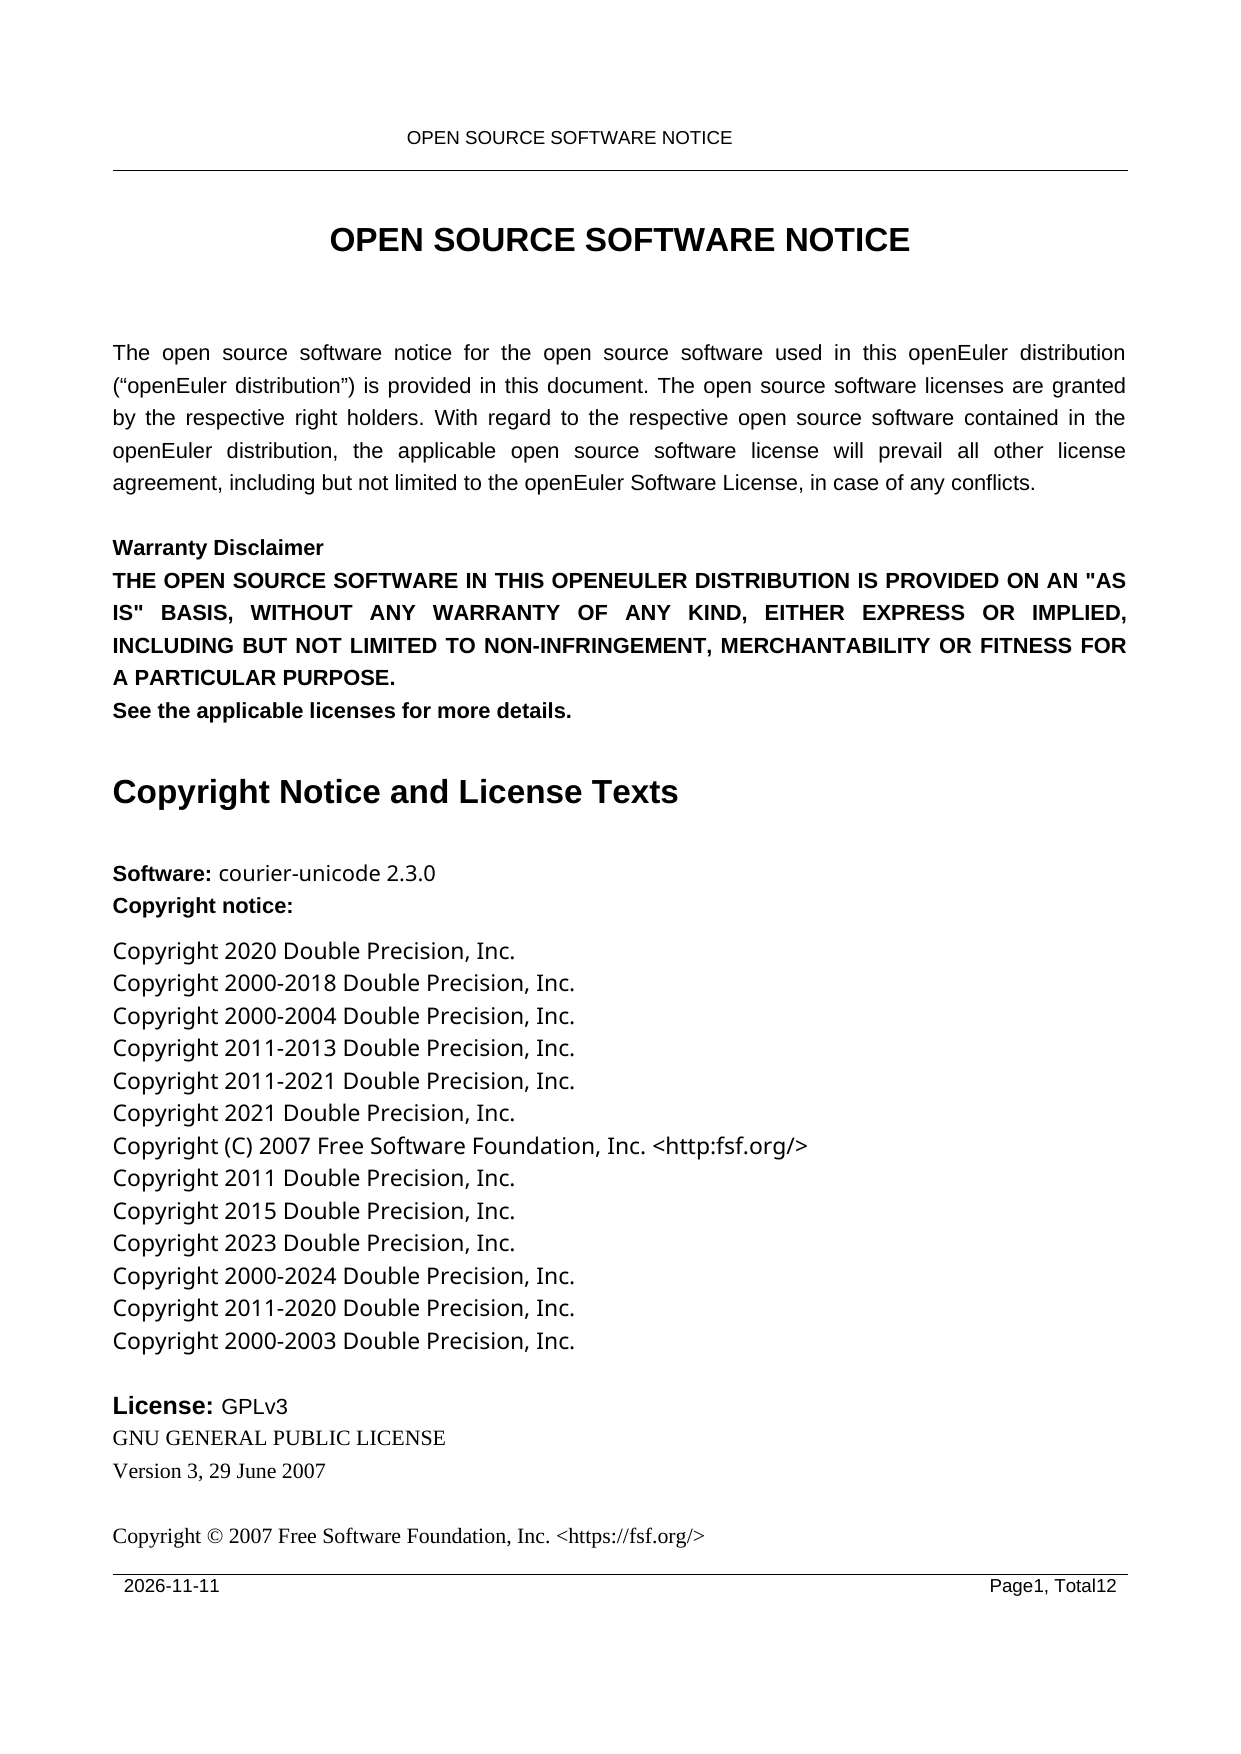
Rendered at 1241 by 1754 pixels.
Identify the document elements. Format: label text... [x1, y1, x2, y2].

text OPEN SOURCE SOFTWARE NOTICE [112, 206, 1128, 271]
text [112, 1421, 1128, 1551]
text THE OPEN SOURCE SOFTWARE IN THIS OPENEULER DISTRIBUTION IS PROVIDED ON AN "AS IS" BASIS, WITHOUT ANY WARRANTY OF ANY KIND, EITHER EXPRESS OR IMPLIED, INCLUDING BUT NOT LIMITED TO NON-INFRINGEMENT, MERCHANTABILITY OR FITNESS FOR A PARTICULAR PURPOSE. See the applicable licenses for more details. [112, 564, 1128, 726]
title Software: courier-unicode 2.3.0 [112, 856, 1128, 889]
text Copyright notice: [112, 889, 1128, 921]
text Copyright 2020 Double Precision, Inc. Copyright 2000-2018 Double Precision, Inc. Copyright 2000-2004 Double Precision, Inc. Copyright 2011-2013 Double Precision, Inc. Copyright 2011-2021 Double Precision, Inc. Copyright 2021 Double Precision, Inc. Copyright (C) 2007 Free Software Foundation, Inc. <http:fsf.org/> Copyright 2011 Double Precision, Inc. Copyright 2015 Double Precision, Inc. Copyright 2023 Double Precision, Inc. Copyright 2000-2024 Double Precision, Inc. Copyright 2011-2020 Double Precision, Inc. Copyright 2000-2003 Double Precision, Inc. [112, 934, 1128, 1389]
text License: GPLv3 [112, 1389, 1128, 1421]
text Copyright Notice and License Texts [112, 759, 1128, 824]
text The open source software notice for the open source software used in this openEuler distribution (“openEuler distribution”) is provided in this document. The open source software licenses are granted by the respective right holders. With regard to the respective open source software contained in the openEuler distribution, the applicable open source software license will prevail all other license agreement, including but not limited to the openEuler Software License, in case of any conflicts. [112, 336, 1128, 499]
text Warranty Disclaimer [112, 531, 1128, 564]
